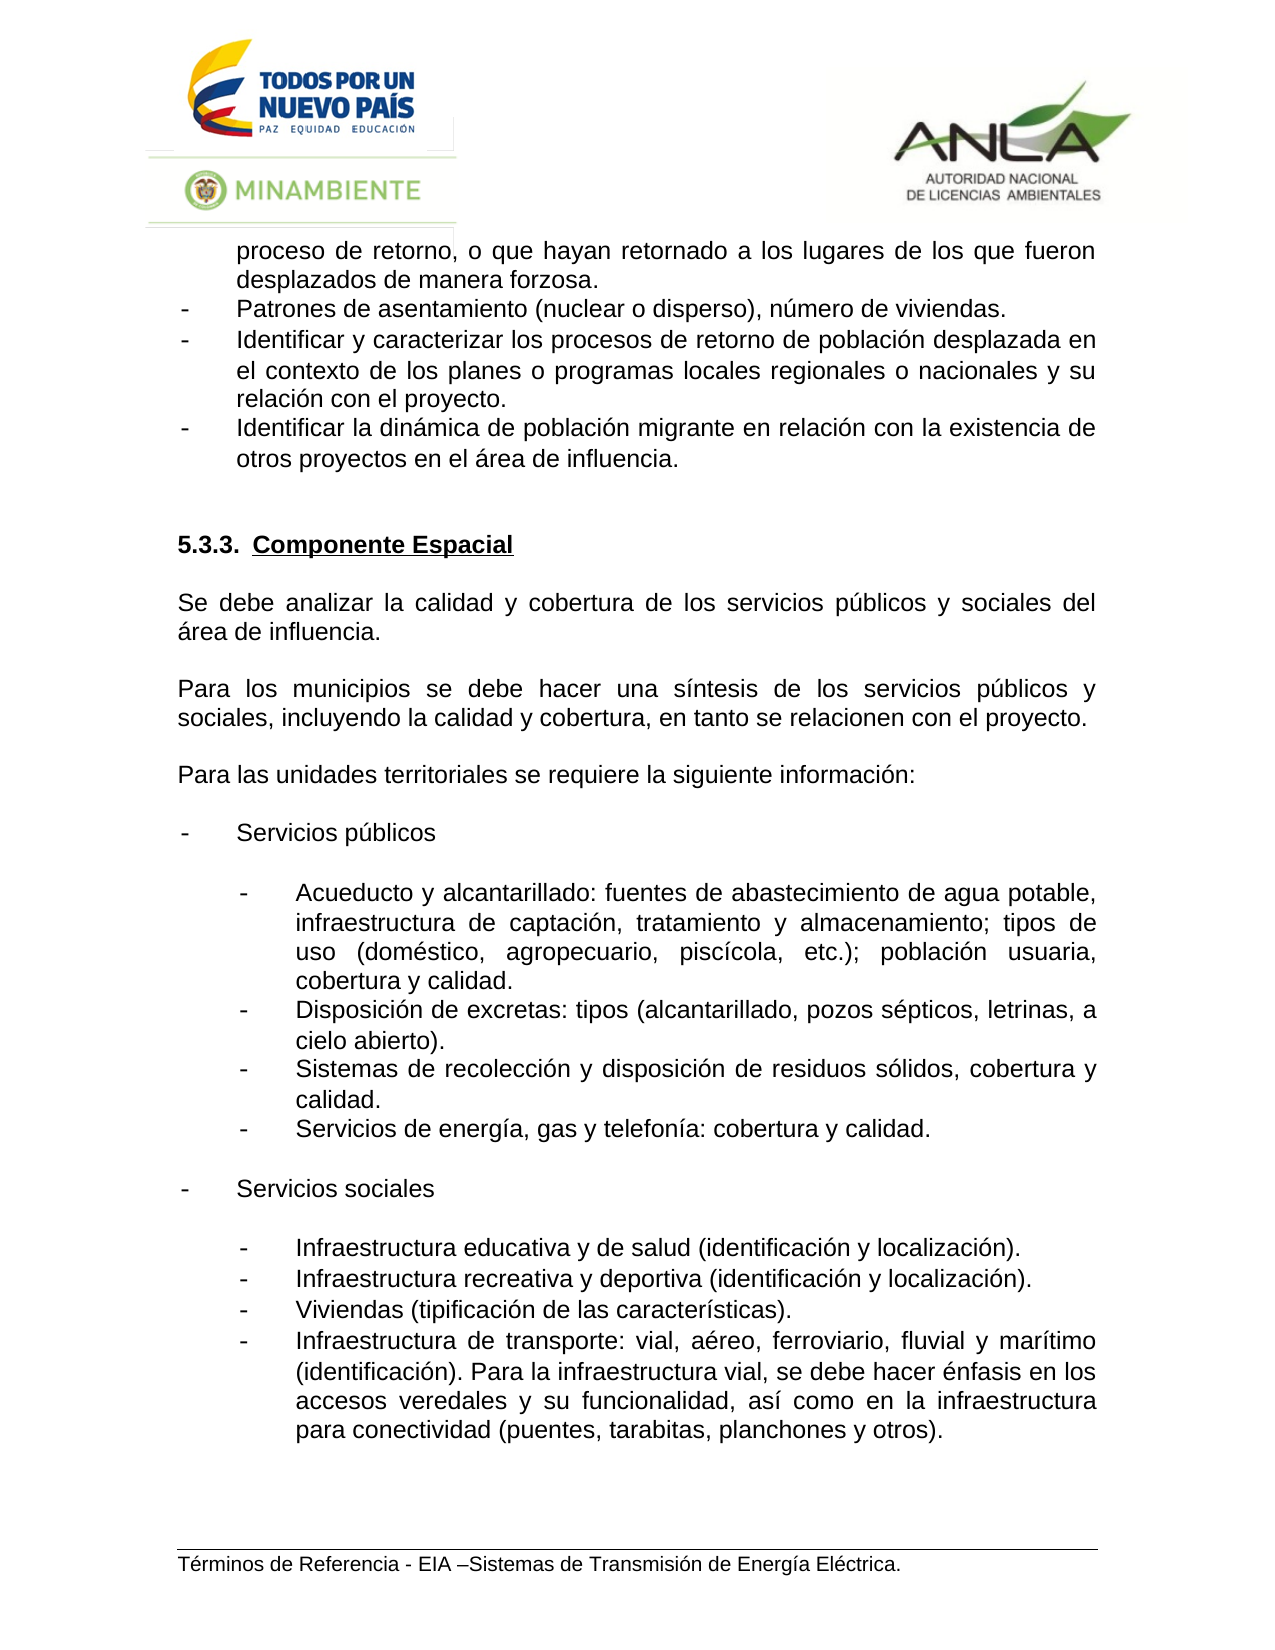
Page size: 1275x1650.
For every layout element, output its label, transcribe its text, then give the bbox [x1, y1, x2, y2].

list Infraestructura educativa y de salud (identificación y localización). [236, 1233, 1098, 1264]
text Para los municipios se debe hacer una síntesis de los servicios públicos y sociales, incluyendo la calidad y cobertura, en tanto se relacionen con el proyecto. [177, 674, 1098, 732]
picture [145, 29, 460, 257]
list Servicios públicos [177, 818, 1098, 849]
subtitle Componente Espacial [177, 530, 1098, 559]
list Infraestructura recreativa y deportiva (identificación y localización). [236, 1264, 1098, 1295]
picture [825, 67, 1189, 223]
text Se debe analizar la calidad y cobertura de los servicios públicos y sociales del área de influencia. [177, 588, 1098, 645]
list Identificar la dinámica de población migrante en relación con la existencia de otros proyectos en el área de influencia. [177, 413, 1098, 473]
list Servicios sociales [177, 1174, 1098, 1205]
list Servicios de energía, gas y telefonía: cobertura y calidad. [236, 1114, 1098, 1145]
text Para las unidades territoriales se requiere la siguiente información: [177, 760, 1098, 789]
list Disposición de excretas: tipos (alcantarillado, pozos sépticos, letrinas, a cielo abierto). [236, 995, 1098, 1054]
list Acueducto y alcantarillado: fuentes de abastecimiento de agua potable, infraestructura de captación, tratamiento y almacenamiento; tipos de uso (doméstico, agropecuario, piscícola, etc.); población usuaria, cobertura y calidad. [236, 877, 1098, 995]
list Infraestructura de transporte: vial, aéreo, ferroviario, fluvial y marítimo (identificación). Para la infraestructura vial, se debe hacer énfasis en los accesos veredales y su funcionalidad, así como en la infraestructura para conectividad (puentes, tarabitas, planchones y otros). [236, 1326, 1098, 1443]
list Sistemas de recolección y disposición de residuos sólidos, cobertura y calidad. [236, 1054, 1098, 1114]
list Identificar y caracterizar los procesos de retorno de población desplazada en el contexto de los planes o programas locales regionales o nacionales y su relación con el proyecto. [177, 325, 1098, 413]
list Patrones de asentamiento (nuclear o disperso), número de viviendas. [177, 294, 1098, 325]
list Viviendas (tipificación de las características). [236, 1295, 1098, 1326]
